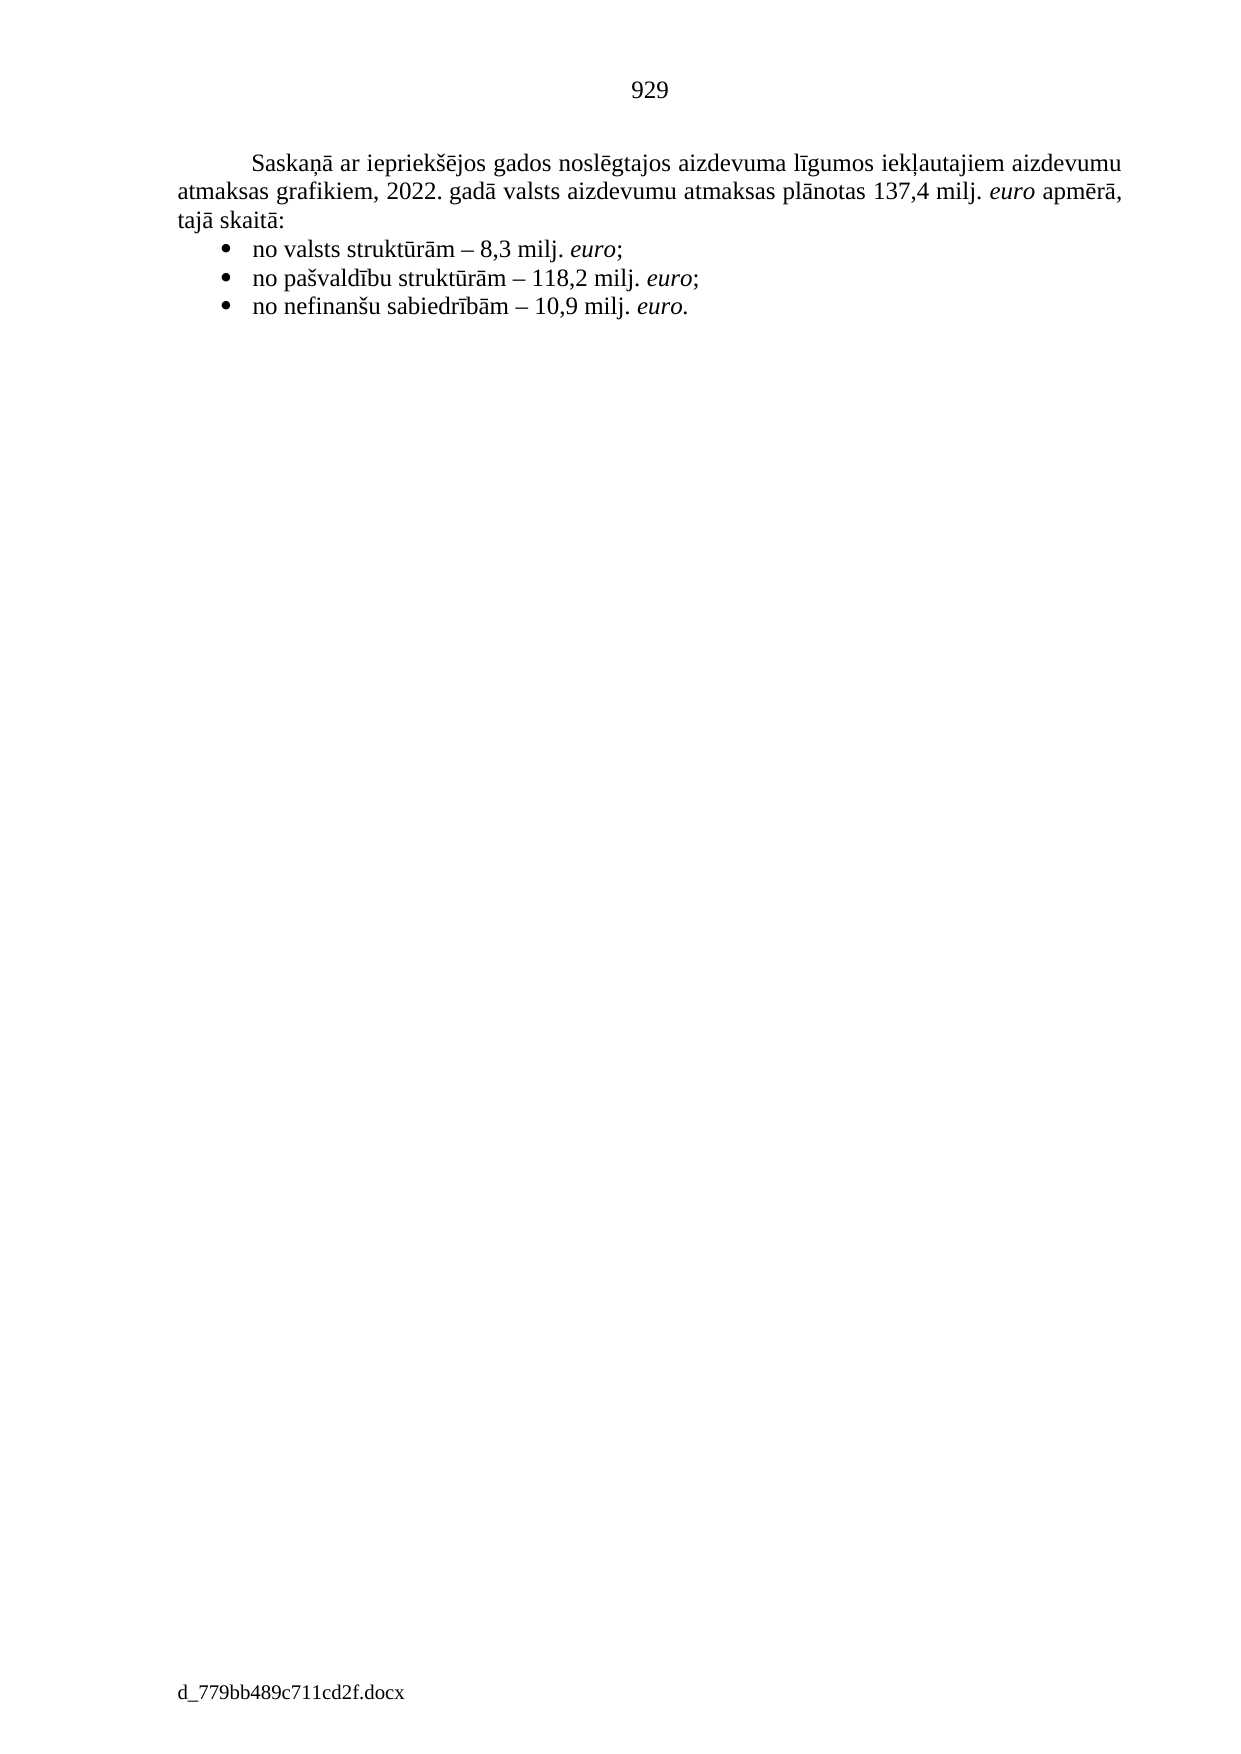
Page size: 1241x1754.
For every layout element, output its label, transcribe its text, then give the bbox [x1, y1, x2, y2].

list no valsts struktūrām – 8,3 milj. euro; [222, 234, 1122, 263]
text Saskaņā ar iepriekšējos gados noslēgtajos aizdevuma līgumos iekļautajiem aizdevumu atmaksas grafikiem, 2022. gadā valsts aizdevumu atmaksas plānotas 137,4 milj. euro apmērā, tajā skaitā: [177, 148, 1122, 234]
list no nefinanšu sabiedrībām – 10,9 milj. euro. [222, 291, 1122, 320]
list no pašvaldību struktūrām – 118,2 milj. euro; [222, 263, 1122, 291]
